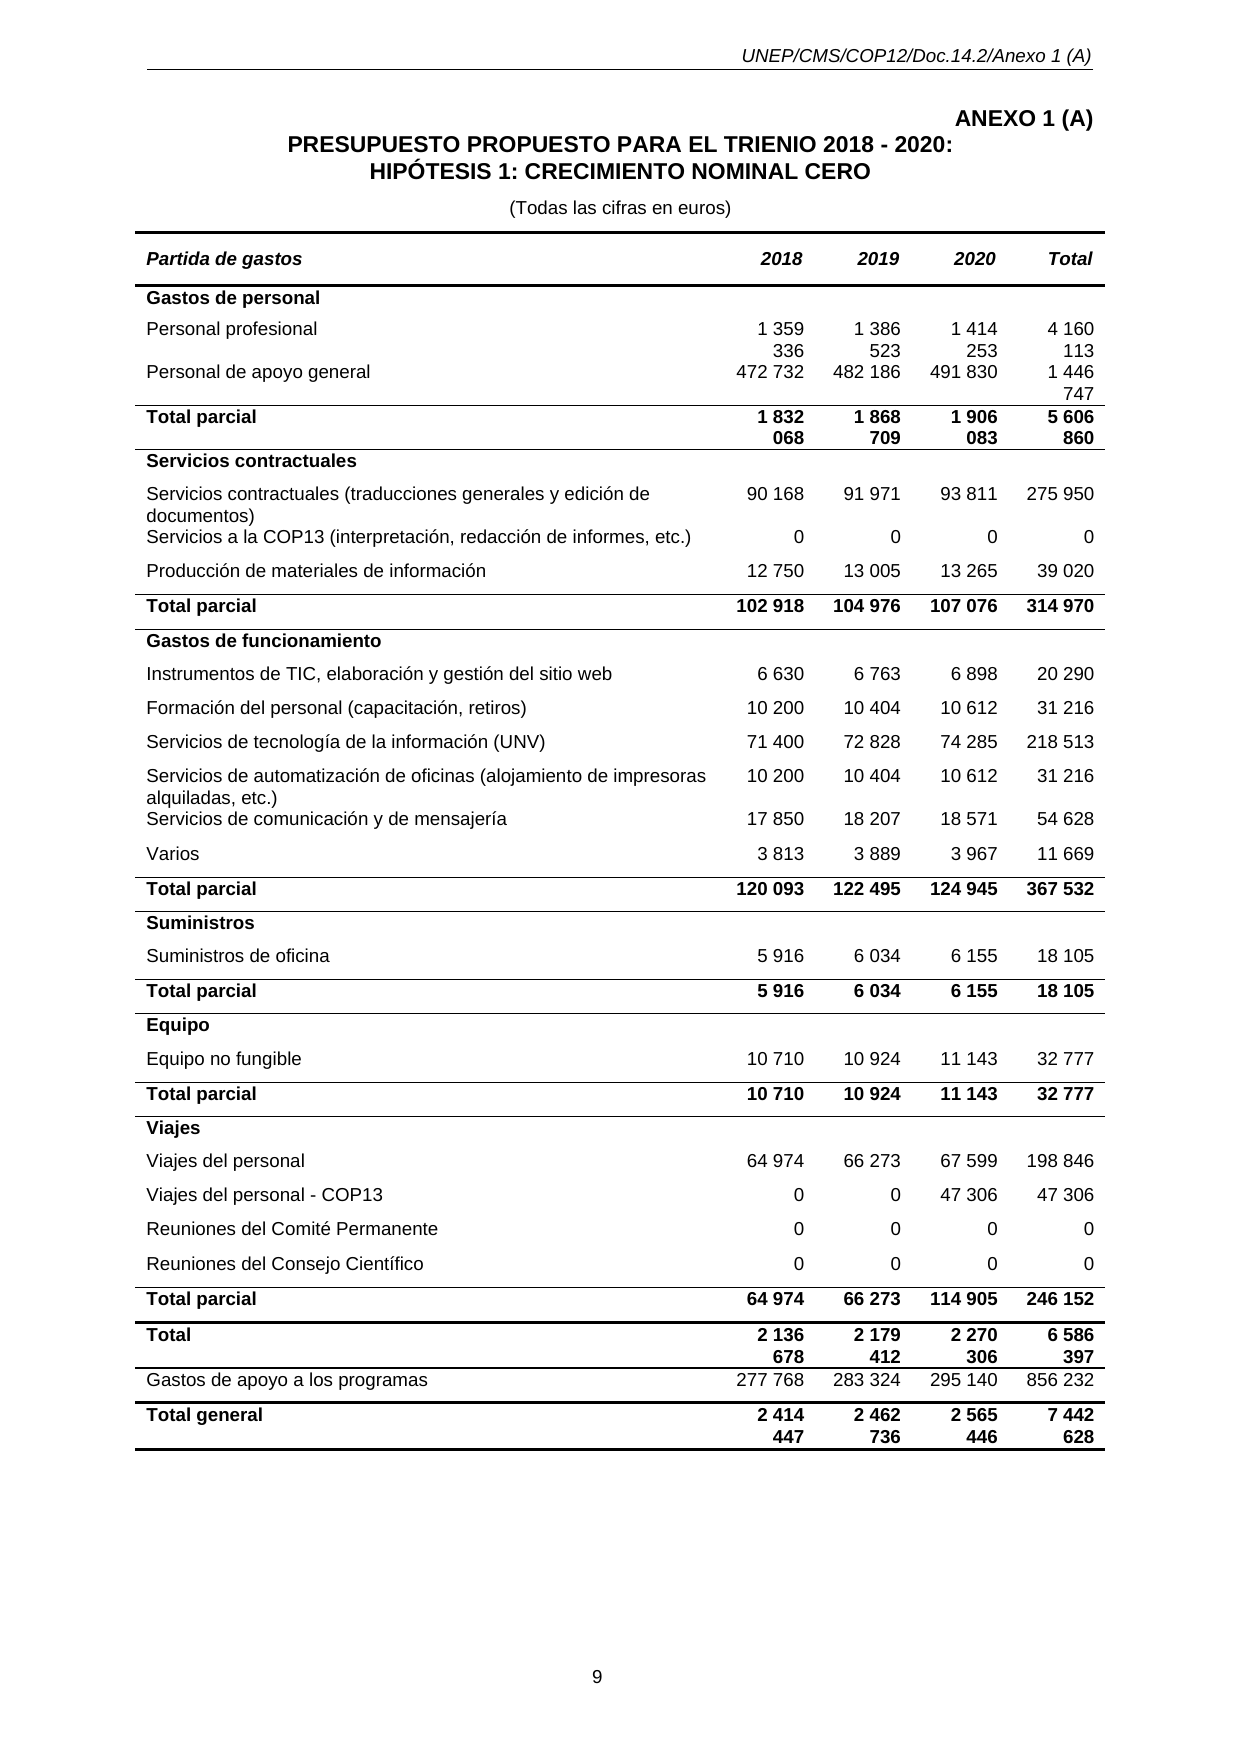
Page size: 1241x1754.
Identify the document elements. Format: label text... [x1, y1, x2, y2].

table_cell 6 898 [912, 663, 1009, 697]
table_cell 0 [719, 1253, 815, 1287]
table_cell Gastos de personal [135, 287, 718, 318]
table_cell Suministros [135, 912, 718, 945]
table_cell 18 105 [1009, 980, 1105, 1013]
table_cell 5 916 [719, 980, 815, 1013]
table_cell 18 571 [912, 808, 1009, 842]
table_cell [912, 1014, 1009, 1047]
table_cell [912, 287, 1009, 318]
table_cell 2 462 736 [815, 1404, 912, 1447]
table_cell 10 612 [912, 697, 1009, 731]
table_cell 0 [1009, 1253, 1105, 1287]
table_cell Servicios contractuales [135, 450, 718, 483]
table_cell 6 763 [815, 663, 912, 697]
table_cell 122 495 [815, 878, 912, 911]
table_cell 0 [912, 526, 1009, 560]
table_cell [912, 630, 1009, 663]
table_cell 0 [912, 1218, 1009, 1252]
table_cell Viajes [135, 1117, 718, 1150]
table_cell 11 669 [1009, 843, 1105, 877]
table_cell 31 216 [1009, 697, 1105, 731]
table_cell 32 777 [1009, 1083, 1105, 1116]
table_cell 10 404 [815, 765, 912, 808]
table_cell [815, 1014, 912, 1047]
table_cell [912, 912, 1009, 945]
table_cell 1 359 336 [719, 318, 815, 361]
table_cell [719, 630, 815, 663]
table_cell 18 105 [1009, 945, 1105, 979]
table_cell 66 273 [815, 1150, 912, 1184]
table_cell 47 306 [1009, 1184, 1105, 1218]
table_cell 0 [815, 1184, 912, 1218]
table_cell Total parcial [135, 878, 718, 911]
table_cell 93 811 [912, 483, 1009, 526]
table_cell [719, 912, 815, 945]
table_cell Viajes del personal [135, 1150, 718, 1184]
table_cell Servicios de comunicación y de mensajería [135, 808, 718, 842]
table_cell [815, 287, 912, 318]
table_cell 47 306 [912, 1184, 1009, 1218]
table_cell 295 140 [912, 1369, 1009, 1401]
table_cell Reuniones del Consejo Científico [135, 1253, 718, 1287]
table_header 2020 [912, 234, 1009, 284]
table_cell 64 974 [719, 1288, 815, 1321]
table_cell 3 889 [815, 843, 912, 877]
table_cell 10 612 [912, 765, 1009, 808]
table_cell 1 832 068 [719, 406, 815, 449]
table_cell 0 [1009, 1218, 1105, 1252]
table_cell Formación del personal (capacitación, retiros) [135, 697, 718, 731]
table_cell 6 155 [912, 980, 1009, 1013]
table_cell 10 924 [815, 1083, 912, 1116]
table_cell Gastos de apoyo a los programas [135, 1369, 718, 1401]
table_cell 1 414 253 [912, 318, 1009, 361]
table_cell [719, 287, 815, 318]
table_cell 0 [719, 1184, 815, 1218]
table_cell 10 200 [719, 765, 815, 808]
table_cell 20 290 [1009, 663, 1105, 697]
table_cell 91 971 [815, 483, 912, 526]
table_cell 3 813 [719, 843, 815, 877]
table_header Partida de gastos [135, 234, 718, 284]
table_cell 104 976 [815, 595, 912, 628]
text (Todas las cifras en euros) [147, 197, 1093, 218]
table_cell [719, 1014, 815, 1047]
table_cell Equipo no fungible [135, 1048, 718, 1082]
table_cell Reuniones del Comité Permanente [135, 1218, 718, 1252]
table_cell 198 846 [1009, 1150, 1105, 1184]
table_cell [1009, 287, 1105, 318]
table_cell 2 565 446 [912, 1404, 1009, 1447]
table_cell 124 945 [912, 878, 1009, 911]
table_cell Producción de materiales de información [135, 560, 718, 594]
table_cell 31 216 [1009, 765, 1105, 808]
table_cell 39 020 [1009, 560, 1105, 594]
table_cell Total parcial [135, 1083, 718, 1116]
table_cell 6 034 [815, 980, 912, 1013]
table_cell 18 207 [815, 808, 912, 842]
table_cell Servicios contractuales (traducciones generales y edición de documentos) [135, 483, 718, 526]
table_cell 314 970 [1009, 595, 1105, 628]
table_cell 10 404 [815, 697, 912, 731]
table_cell 856 232 [1009, 1369, 1105, 1401]
table_cell 6 155 [912, 945, 1009, 979]
table_cell Total general [135, 1404, 718, 1447]
text HIPÓTESIS 1: CRECIMIENTO NOMINAL CERO [147, 158, 1093, 184]
table_cell 67 599 [912, 1150, 1009, 1184]
table_cell 13 005 [815, 560, 912, 594]
table_cell Total parcial [135, 1288, 718, 1321]
table_cell Equipo [135, 1014, 718, 1047]
table_cell 17 850 [719, 808, 815, 842]
table_cell 107 076 [912, 595, 1009, 628]
table_cell 4 160 113 [1009, 318, 1105, 361]
table_cell Total [135, 1324, 718, 1367]
table_cell 5 916 [719, 945, 815, 979]
table_cell 0 [719, 526, 815, 560]
table_cell [912, 1117, 1009, 1150]
table_cell 0 [1009, 526, 1105, 560]
table_cell 10 710 [719, 1083, 815, 1116]
table_cell 0 [815, 1218, 912, 1252]
table_cell 12 750 [719, 560, 815, 594]
table_cell 6 630 [719, 663, 815, 697]
table_cell [1009, 630, 1105, 663]
table_cell 2 270 306 [912, 1324, 1009, 1367]
table_cell [815, 912, 912, 945]
table_cell 10 200 [719, 697, 815, 731]
table_cell 472 732 [719, 361, 815, 404]
table_cell 246 152 [1009, 1288, 1105, 1321]
table_cell 0 [912, 1253, 1009, 1287]
table_cell 114 905 [912, 1288, 1009, 1321]
table_cell Viajes del personal - COP13 [135, 1184, 718, 1218]
table_cell [815, 450, 912, 483]
table_cell 367 532 [1009, 878, 1105, 911]
table_cell [1009, 450, 1105, 483]
table_cell 6 034 [815, 945, 912, 979]
table_cell 102 918 [719, 595, 815, 628]
table_cell Personal de apoyo general [135, 361, 718, 404]
table_cell 2 136 678 [719, 1324, 815, 1367]
table_cell 10 710 [719, 1048, 815, 1082]
table_cell 2 179 412 [815, 1324, 912, 1367]
table_cell 71 400 [719, 731, 815, 765]
table_cell 275 950 [1009, 483, 1105, 526]
table_cell 11 143 [912, 1083, 1009, 1116]
table_cell Instrumentos de TIC, elaboración y gestión del sitio web [135, 663, 718, 697]
table_cell [815, 1117, 912, 1150]
table_cell 90 168 [719, 483, 815, 526]
table_header 2019 [815, 234, 912, 284]
table_cell 32 777 [1009, 1048, 1105, 1082]
table_cell Servicios de automatización de oficinas (alojamiento de impresoras alquiladas, etc.) [135, 765, 718, 808]
table_cell 11 143 [912, 1048, 1009, 1082]
table_cell 1 386 523 [815, 318, 912, 361]
table_cell 66 273 [815, 1288, 912, 1321]
table_cell Personal profesional [135, 318, 718, 361]
table_cell 2 414 447 [719, 1404, 815, 1447]
table_cell [1009, 1117, 1105, 1150]
table_header Total [1009, 234, 1105, 284]
table_cell 6 586 397 [1009, 1324, 1105, 1367]
table_cell [719, 450, 815, 483]
table_cell 13 265 [912, 560, 1009, 594]
table_cell [719, 1117, 815, 1150]
table_cell [815, 630, 912, 663]
table_cell 1 868 709 [815, 406, 912, 449]
table_cell 0 [719, 1218, 815, 1252]
table_cell 64 974 [719, 1150, 815, 1184]
table_cell 482 186 [815, 361, 912, 404]
table_cell 277 768 [719, 1369, 815, 1401]
table_cell 1 446 747 [1009, 361, 1105, 404]
text Anexo 1 (A) [147, 105, 1093, 131]
table_cell 283 324 [815, 1369, 912, 1401]
table_cell Total parcial [135, 980, 718, 1013]
table_cell Total parcial [135, 406, 718, 449]
table_cell Total parcial [135, 595, 718, 628]
table_cell Varios [135, 843, 718, 877]
table_cell 10 924 [815, 1048, 912, 1082]
table_cell 491 830 [912, 361, 1009, 404]
table_cell [1009, 1014, 1105, 1047]
table_cell Suministros de oficina [135, 945, 718, 979]
table_cell Gastos de funcionamiento [135, 630, 718, 663]
table_cell 5 606 860 [1009, 406, 1105, 449]
table_cell 0 [815, 1253, 912, 1287]
table_cell Servicios a la COP13 (interpretación, redacción de informes, etc.) [135, 526, 718, 560]
table_cell 7 442 628 [1009, 1404, 1105, 1447]
table_cell 72 828 [815, 731, 912, 765]
table_cell 54 628 [1009, 808, 1105, 842]
table_cell 0 [815, 526, 912, 560]
table_header 2018 [719, 234, 815, 284]
table_cell 3 967 [912, 843, 1009, 877]
table_cell 74 285 [912, 731, 1009, 765]
table_cell [912, 450, 1009, 483]
table_cell 218 513 [1009, 731, 1105, 765]
table_cell 1 906 083 [912, 406, 1009, 449]
text PRESUPUESTO PROPUESTO PARA EL TRIENIO 2018 - 2020: [147, 131, 1093, 158]
table_cell 120 093 [719, 878, 815, 911]
table_cell [1009, 912, 1105, 945]
table_cell Servicios de tecnología de la información (UNV) [135, 731, 718, 765]
